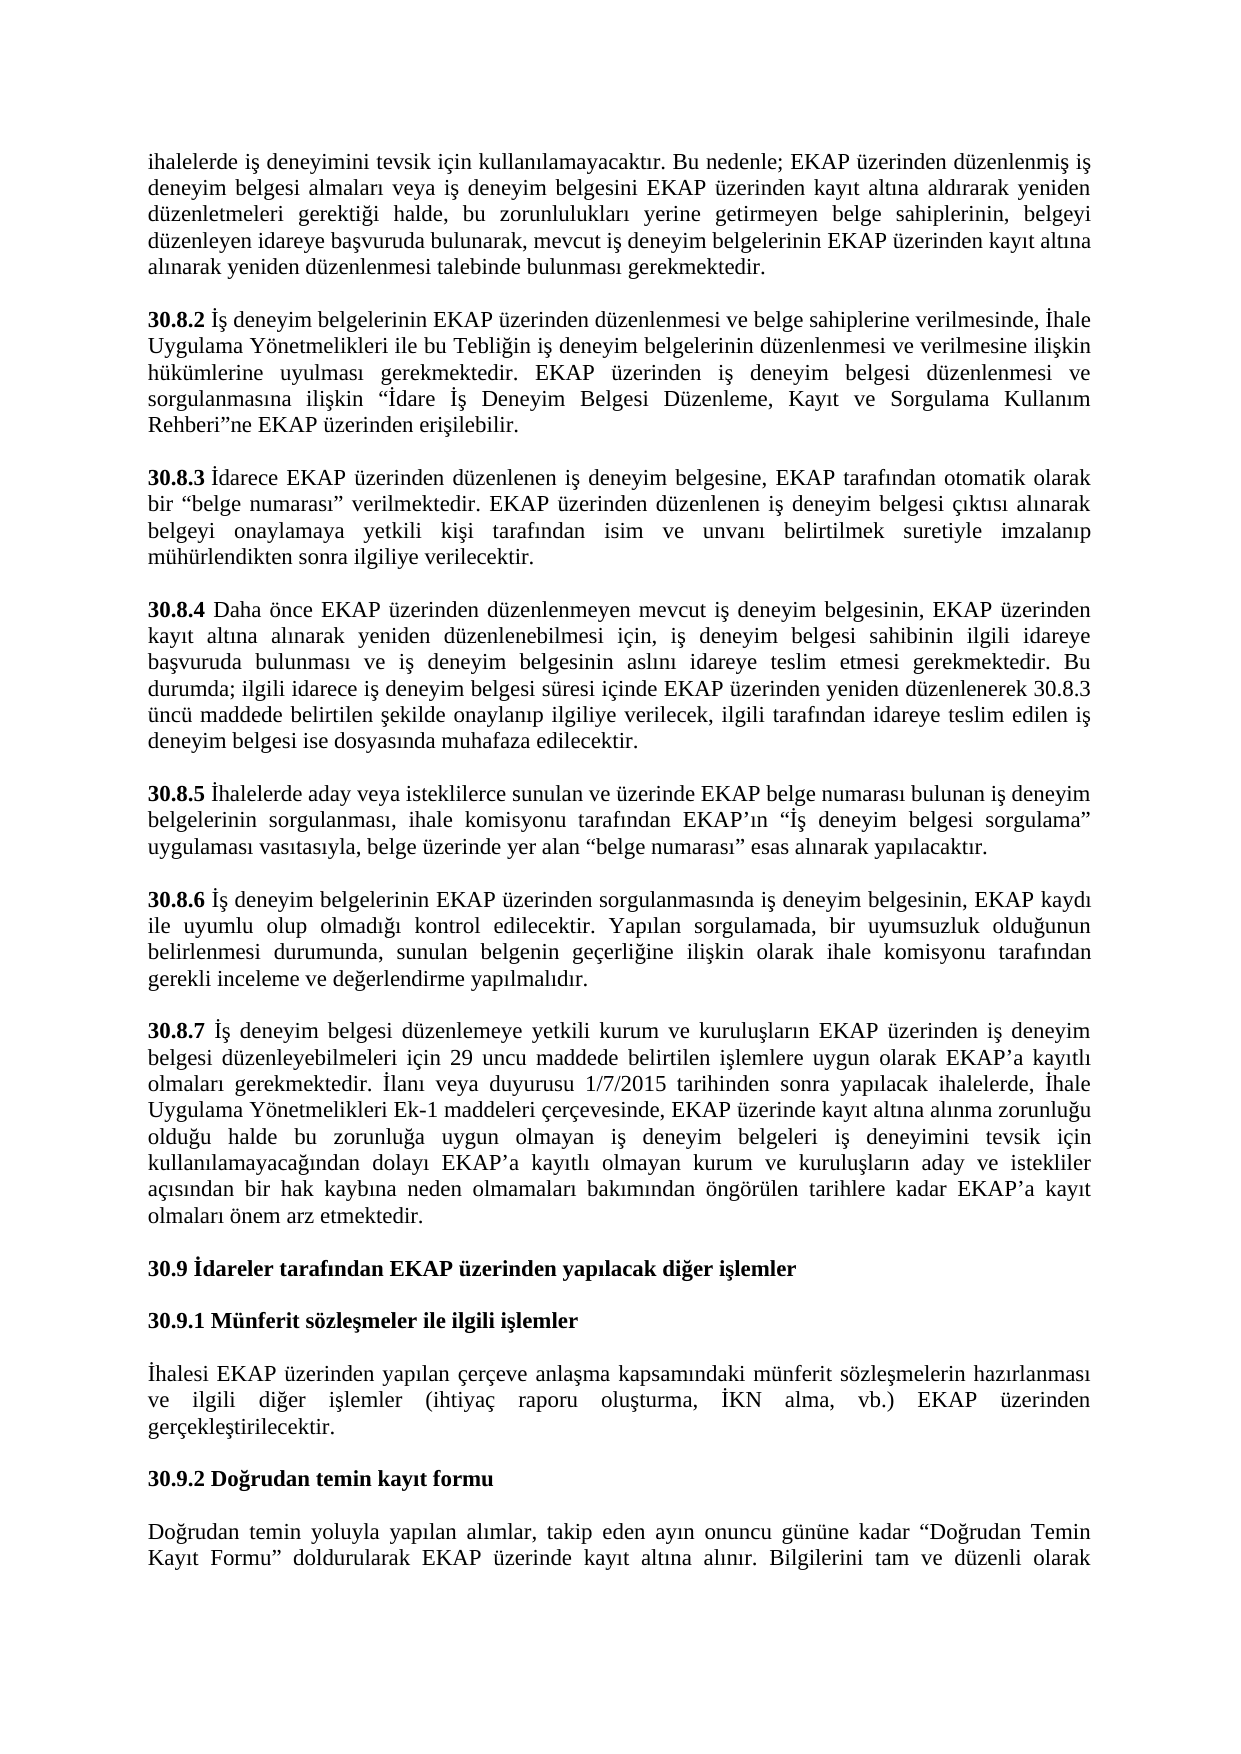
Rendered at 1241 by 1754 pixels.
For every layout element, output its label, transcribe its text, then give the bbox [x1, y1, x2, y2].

text İhalesi EKAP üzerinden yapılan çerçeve anlaşma kapsamındaki münferit sözleşmelerin hazırlanması ve ilgili diğer işlemler (ihtiyaç raporu oluşturma, İKN alma, vb.) EKAP üzerinden gerçekleştirilecektir. [148, 1360, 1092, 1439]
text 30.8.2 İş deneyim belgelerinin EKAP üzerinden düzenlenmesi ve belge sahiplerine verilmesinde, İhale Uygulama Yönetmelikleri ile bu Tebliğin iş deneyim belgelerinin düzenlenmesi ve verilmesine ilişkin hükümlerine uyulması gerekmektedir. EKAP üzerinden iş deneyim belgesi düzenlenmesi ve sorgulanmasına ilişkin “İdare İş Deneyim Belgesi Düzenleme, Kayıt ve Sorgulama Kullanım Rehberi”ne EKAP üzerinden erişilebilir. [148, 306, 1092, 438]
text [148, 1518, 1092, 1571]
text 30.8.5 İhalelerde aday veya isteklilerce sunulan ve üzerinde EKAP belge numarası bulunan iş deneyim belgelerinin sorgulanması, ihale komisyonu tarafından EKAP’ın “İş deneyim belgesi sorgulama” uygulaması vasıtasıyla, belge üzerinde yer alan “belge numarası” esas alınarak yapılacaktır. [148, 780, 1092, 859]
text 30.8.3 İdarece EKAP üzerinden düzenlenen iş deneyim belgesine, EKAP tarafından otomatik olarak bir “belge numarası” verilmektedir. EKAP üzerinden düzenlenen iş deneyim belgesi çıktısı alınarak belgeyi onaylamaya yetkili kişi tarafından isim ve unvanı belirtilmek suretiyle imzalanıp mühürlendikten sonra ilgiliye verilecektir. [148, 464, 1092, 569]
text 30.9.2 Doğrudan temin kayıt formu [148, 1465, 1092, 1492]
text 30.9 İdareler tarafından EKAP üzerinden yapılacak diğer işlemler [148, 1254, 1092, 1281]
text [148, 148, 1092, 279]
text 30.8.4 Daha önce EKAP üzerinden düzenlenmeyen mevcut iş deneyim belgesinin, EKAP üzerinden kayıt altına alınarak yeniden düzenlenebilmesi için, iş deneyim belgesi sahibinin ilgili idareye başvuruda bulunması ve iş deneyim belgesinin aslını idareye teslim etmesi gerekmektedir. Bu durumda; ilgili idarece iş deneyim belgesi süresi içinde EKAP üzerinden yeniden düzenlenerek 30.8.3 üncü maddede belirtilen şekilde onaylanıp ilgiliye verilecek, ilgili tarafından idareye teslim edilen iş deneyim belgesi ise dosyasında muhafaza edilecektir. [148, 596, 1092, 754]
text 30.8.7 İş deneyim belgesi düzenlemeye yetkili kurum ve kuruluşların EKAP üzerinden iş deneyim belgesi düzenleyebilmeleri için 29 uncu maddede belirtilen işlemlere uygun olarak EKAP’a kayıtlı olmaları gerekmektedir. İlanı veya duyurusu 1/7/2015 tarihinden sonra yapılacak ihalelerde, İhale Uygulama Yönetmelikleri Ek-1 maddeleri çerçevesinde, EKAP üzerinde kayıt altına alınma zorunluğu olduğu halde bu zorunluğa uygun olmayan iş deneyim belgeleri iş deneyimini tevsik için kullanılamayacağından dolayı EKAP’a kayıtlı olmayan kurum ve kuruluşların aday ve istekliler açısından bir hak kaybına neden olmamaları bakımından öngörülen tarihlere kadar EKAP’a kayıt olmaları önem arz etmektedir. [148, 1017, 1092, 1228]
text 30.8.6 İş deneyim belgelerinin EKAP üzerinden sorgulanmasında iş deneyim belgesinin, EKAP kaydı ile uyumlu olup olmadığı kontrol edilecektir. Yapılan sorgulamada, bir uyumsuzluk olduğunun belirlenmesi durumunda, sunulan belgenin geçerliğine ilişkin olarak ihale komisyonu tarafından gerekli inceleme ve değerlendirme yapılmalıdır. [148, 886, 1092, 991]
text 30.9.1 Münferit sözleşmeler ile ilgili işlemler [148, 1307, 1092, 1334]
